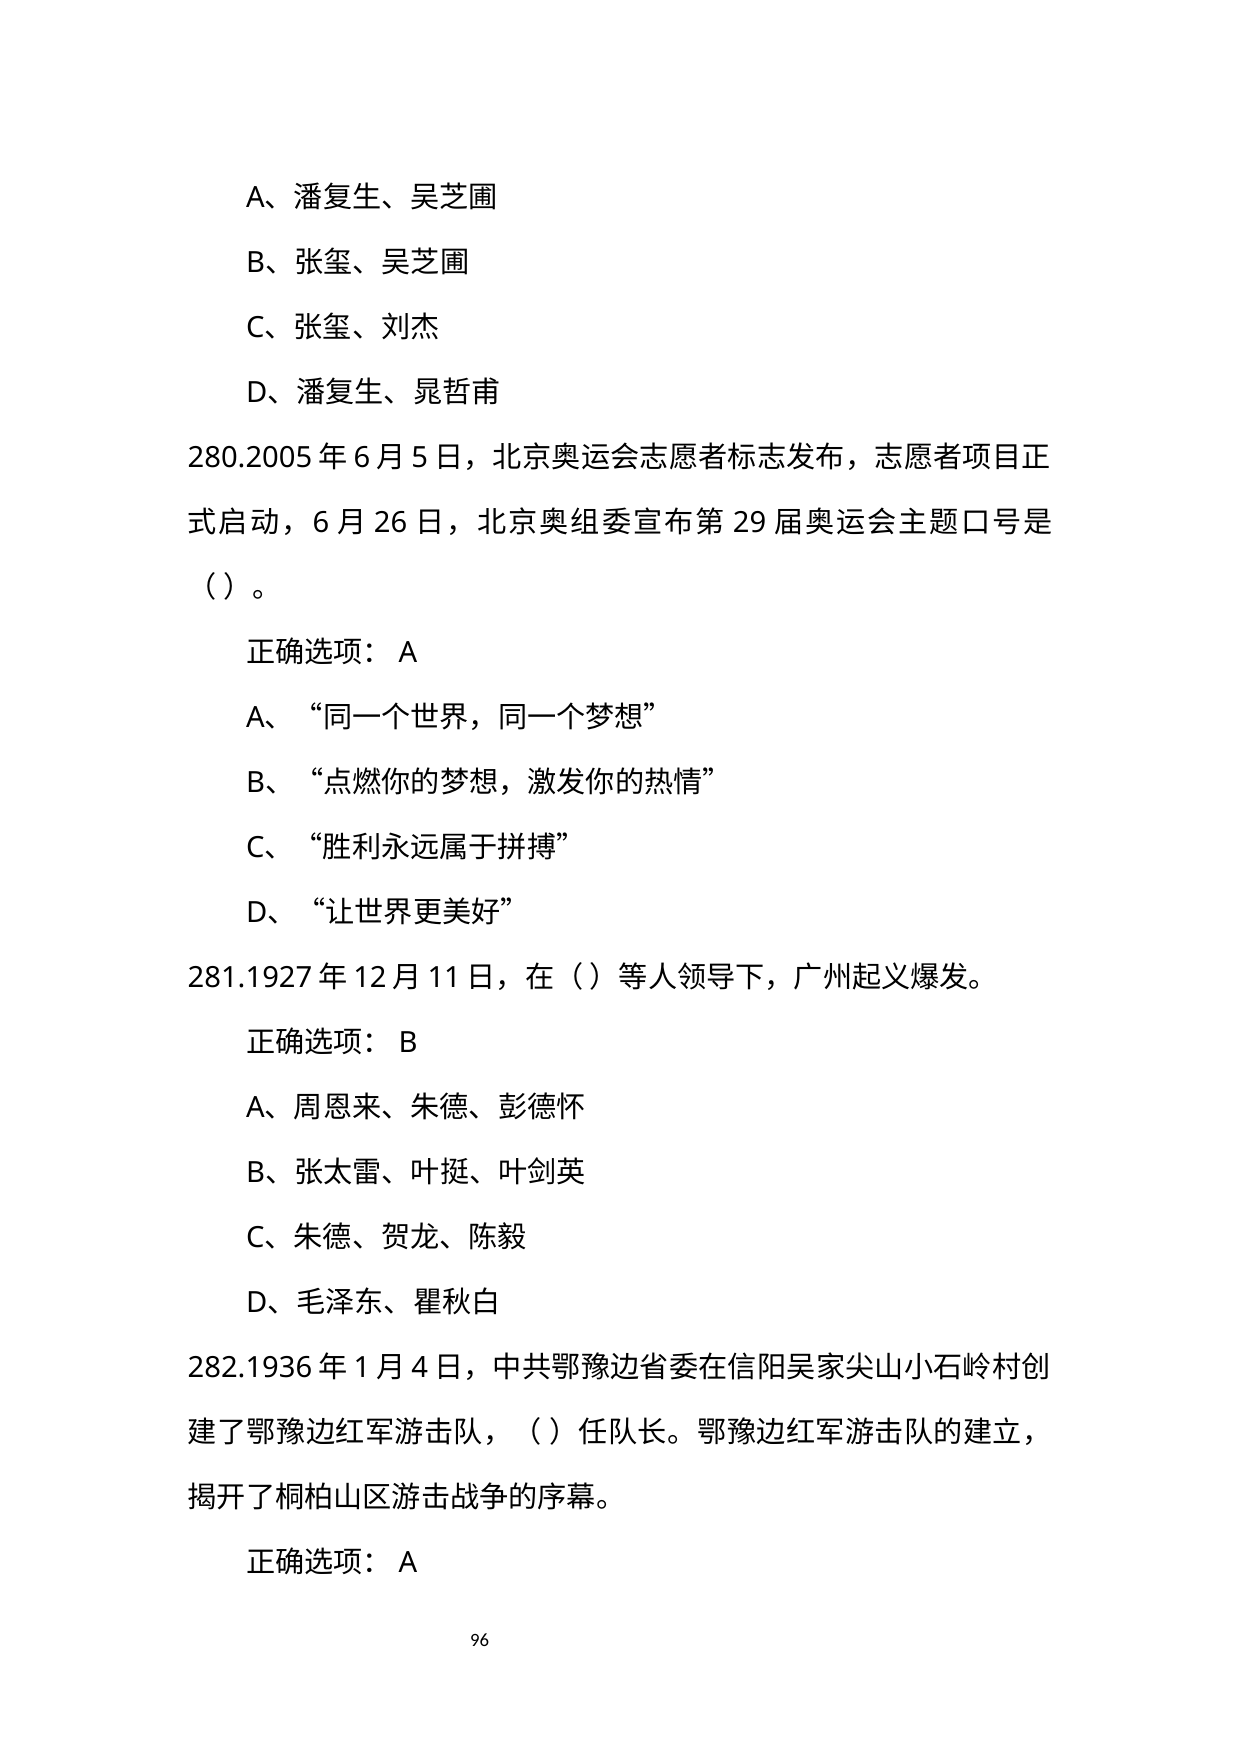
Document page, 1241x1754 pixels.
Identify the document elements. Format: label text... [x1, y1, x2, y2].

list 282.1936年1月4日，中共鄂豫边省委在信阳吴家尖山小石岭村创建了鄂豫边红军游击队，（ ）任队长。鄂豫边红军游击队的建立，揭开了桐柏山区游击战争的序幕。 [187, 1332, 1053, 1527]
list 正确选项： A [187, 1527, 1053, 1592]
list B、张太雷、叶挺、叶剑英 [187, 1137, 1053, 1202]
list A、“同一个世界，同一个梦想” [187, 682, 1053, 747]
list B、“点燃你的梦想，激发你的热情” [187, 747, 1053, 812]
list D、潘复生、晁哲甫 [187, 357, 1053, 422]
list C、朱德、贺龙、陈毅 [187, 1202, 1053, 1267]
list A、周恩来、朱德、彭德怀 [187, 1072, 1053, 1137]
list D、毛泽东、瞿秋白 [187, 1267, 1053, 1332]
list C、张玺、刘杰 [187, 292, 1053, 357]
list 280.2005年6月5日，北京奥运会志愿者标志发布，志愿者项目正式启动，6月26日，北京奥组委宣布第29届奥运会主题口号是（ ）。 [187, 422, 1053, 617]
list 正确选项： A [187, 617, 1053, 682]
list 正确选项： B [187, 1007, 1053, 1072]
list 281.1927年12月11日，在（ ）等人领导下，广州起义爆发。 [187, 942, 1053, 1007]
list A、潘复生、吴芝圃 [187, 162, 1053, 227]
list C、“胜利永远属于拼搏” [187, 812, 1053, 877]
list B、张玺、吴芝圃 [187, 227, 1053, 292]
list D、“让世界更美好” [187, 877, 1053, 942]
